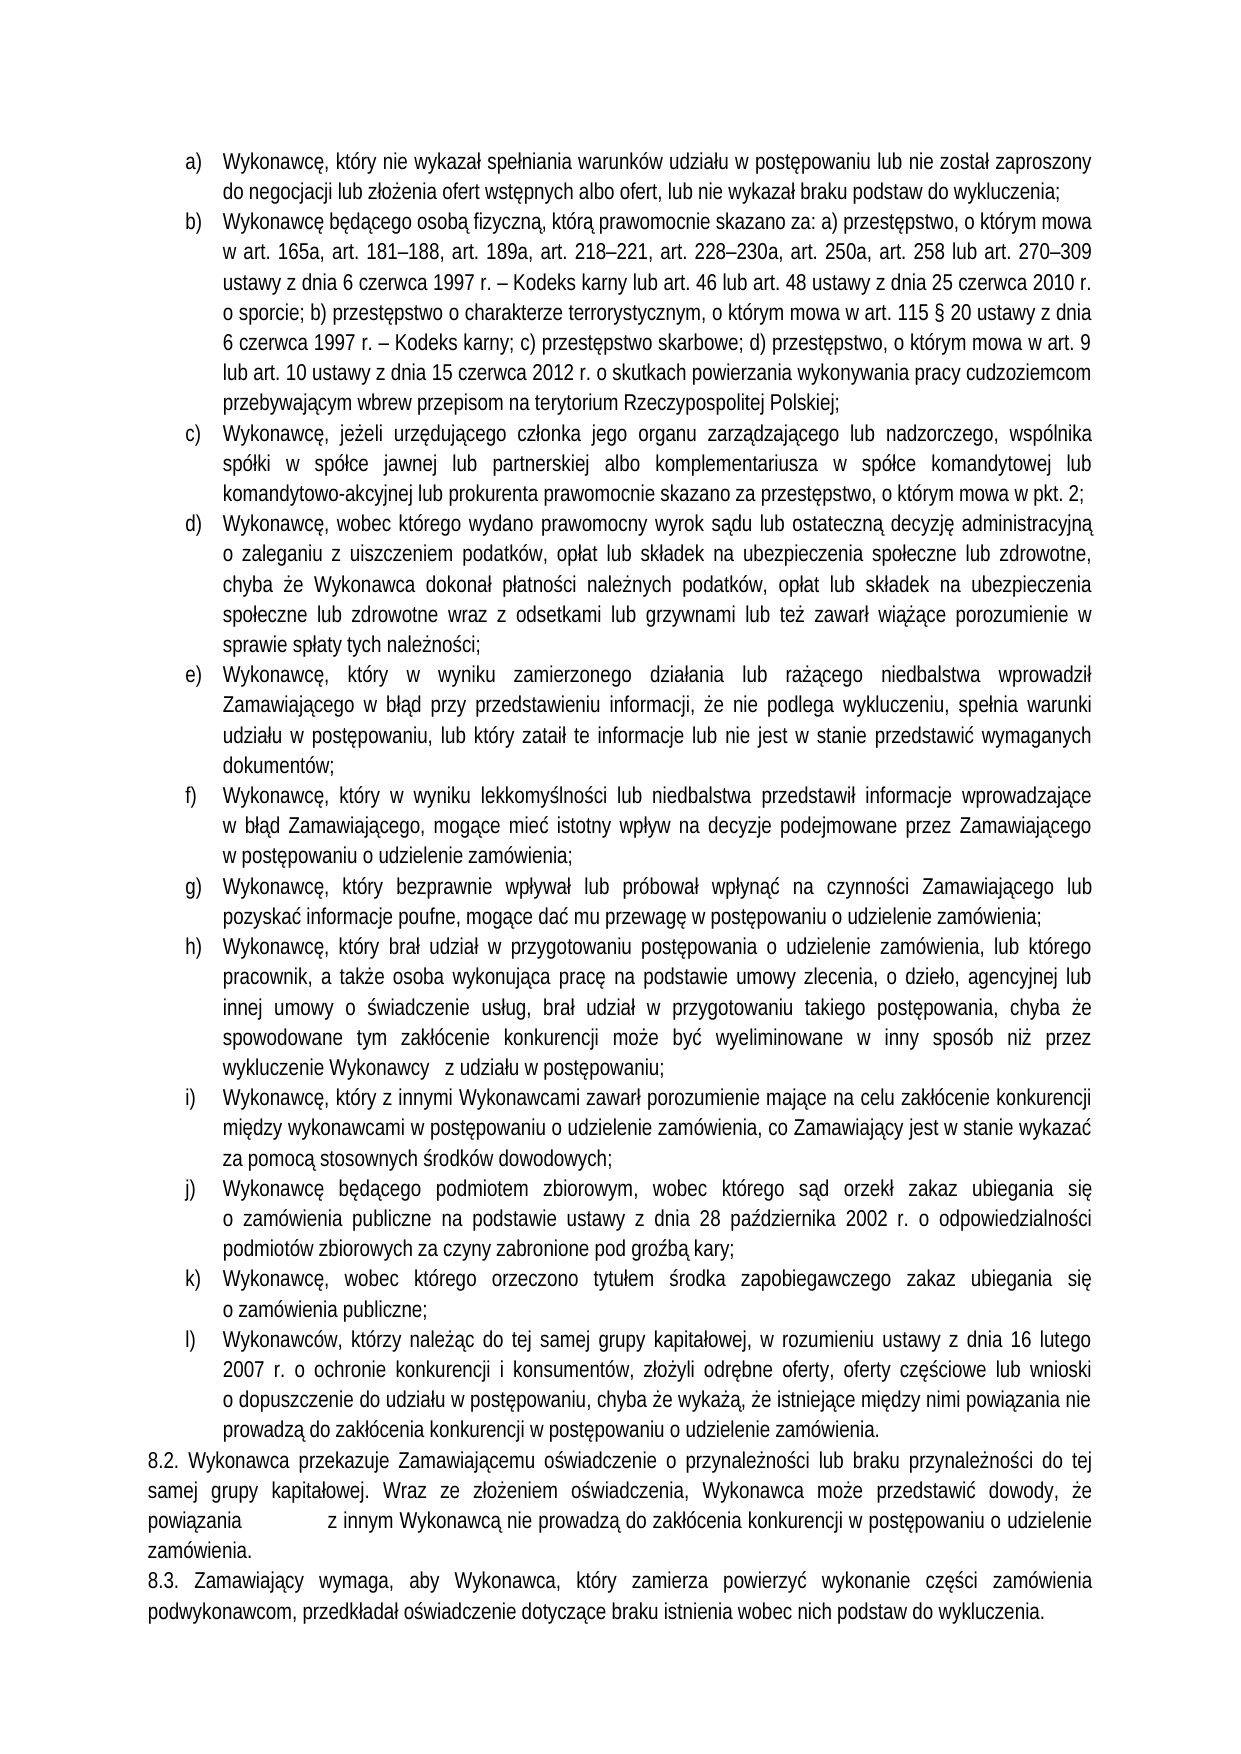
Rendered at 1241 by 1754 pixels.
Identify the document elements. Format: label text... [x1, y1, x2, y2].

list Wykonawcę, wobec którego orzeczono tytułem środka zapobiegawczego zakaz ubiegania się o zamówienia publiczne; [185, 1265, 1092, 1322]
text 8.3. Zamawiający wymaga, aby Wykonawca, który zamierza powierzyć wykonanie części zamówienia podwykonawcom, przedkładał oświadczenie dotyczące braku istnienia wobec nich podstaw do wykluczenia. [148, 1567, 1092, 1624]
list Wykonawcę, który w wyniku lekkomyślności lub niedbalstwa przedstawił informacje wprowadzające w błąd Zamawiającego, mogące mieć istotny wpływ na decyzje podejmowane przez Zamawiającego w postępowaniu o udzielenie zamówienia; [185, 782, 1092, 869]
list Wykonawcę, jeżeli urzędującego członka jego organu zarządzającego lub nadzorczego, wspólnika spółki w spółce jawnej lub partnerskiej albo komplementariusza w spółce komandytowej lub komandytowo-akcyjnej lub prokurenta prawomocnie skazano za przestępstwo, o którym mowa w pkt. 2; [185, 419, 1092, 506]
list Wykonawców, którzy należąc do tej samej grupy kapitałowej, w rozumieniu ustawy z dnia 16 lutego 2007 r. o ochronie konkurencji i konsumentów, złożyli odrębne oferty, oferty częściowe lub wnioski o dopuszczenie do udziału w postępowaniu, chyba że wykażą, że istniejące między nimi powiązania nie prowadzą do zakłócenia konkurencji w postępowaniu o udzielenie zamówienia. [185, 1326, 1092, 1443]
list Wykonawcę, wobec którego wydano prawomocny wyrok sądu lub ostateczną decyzję administracyjną o zaleganiu z uiszczeniem podatków, opłat lub składek na ubezpieczenia społeczne lub zdrowotne, chyba że Wykonawca dokonał płatności należnych podatków, opłat lub składek na ubezpieczenia społeczne lub zdrowotne wraz z odsetkami lub grzywnami lub też zawarł wiążące porozumienie w sprawie spłaty tych należności; [185, 510, 1092, 657]
list Wykonawcę będącego podmiotem zbiorowym, wobec którego sąd orzekł zakaz ubiegania się o zamówienia publiczne na podstawie ustawy z dnia 28 października 2002 r. o odpowiedzialności podmiotów zbiorowych za czyny zabronione pod groźbą kary; [185, 1175, 1092, 1262]
list Wykonawcę, który bezprawnie wpływał lub próbował wpłynąć na czynności Zamawiającego lub pozyskać informacje poufne, mogące dać mu przewagę w postępowaniu o udzielenie zamówienia; [185, 873, 1092, 929]
list Wykonawcę, który z innymi Wykonawcami zawarł porozumienie mające na celu zakłócenie konkurencji między wykonawcami w postępowaniu o udzielenie zamówienia, co Zamawiający jest w stanie wykazać za pomocą stosownych środków dowodowych; [185, 1084, 1092, 1171]
list Wykonawcę będącego osobą fizyczną, którą prawomocnie skazano za: a) przestępstwo, o którym mowa w art. 165a, art. 181–188, art. 189a, art. 218–221, art. 228–230a, art. 250a, art. 258 lub art. 270–309 ustawy z dnia 6 czerwca 1997 r. – Kodeks karny lub art. 46 lub art. 48 ustawy z dnia 25 czerwca 2010 r. o sporcie; b) przestępstwo o charakterze terrorystycznym, o którym mowa w art. 115 § 20 ustawy z dnia 6 czerwca 1997 r. – Kodeks karny; c) przestępstwo skarbowe; d) przestępstwo, o którym mowa w art. 9 lub art. 10 ustawy z dnia 15 czerwca 2012 r. o skutkach powierzania wykonywania pracy cudzoziemcom przebywającym wbrew przepisom na terytorium Rzeczypospolitej Polskiej; [185, 208, 1092, 416]
list Wykonawcę, który w wyniku zamierzonego działania lub rażącego niedbalstwa wprowadził Zamawiającego w błąd przy przedstawieniu informacji, że nie podlega wykluczeniu, spełnia warunki udziału w postępowaniu, lub który zataił te informacje lub nie jest w stanie przedstawić wymaganych dokumentów; [185, 661, 1092, 778]
text 8.2. Wykonawca przekazuje Zamawiającemu oświadczenie o przynależności lub braku przynależności do tej samej grupy kapitałowej. Wraz ze złożeniem oświadczenia, Wykonawca może przedstawić dowody, że powiązania z innym Wykonawcą nie prowadzą do zakłócenia konkurencji w postępowaniu o udzielenie zamówienia. [148, 1447, 1092, 1564]
list Wykonawcę, który nie wykazał spełniania warunków udziału w postępowaniu lub nie został zaproszony do negocjacji lub złożenia ofert wstępnych albo ofert, lub nie wykazał braku podstaw do wykluczenia; [185, 148, 1092, 204]
list Wykonawcę, który brał udział w przygotowaniu postępowania o udzielenie zamówienia, lub którego pracownik, a także osoba wykonująca pracę na podstawie umowy zlecenia, o dzieło, agencyjnej lub innej umowy o świadczenie usług, brał udział w przygotowaniu takiego postępowania, chyba że spowodowane tym zakłócenie konkurencji może być wyeliminowane w inny sposób niż przez wykluczenie Wykonawcy z udziału w postępowaniu; [185, 933, 1092, 1080]
